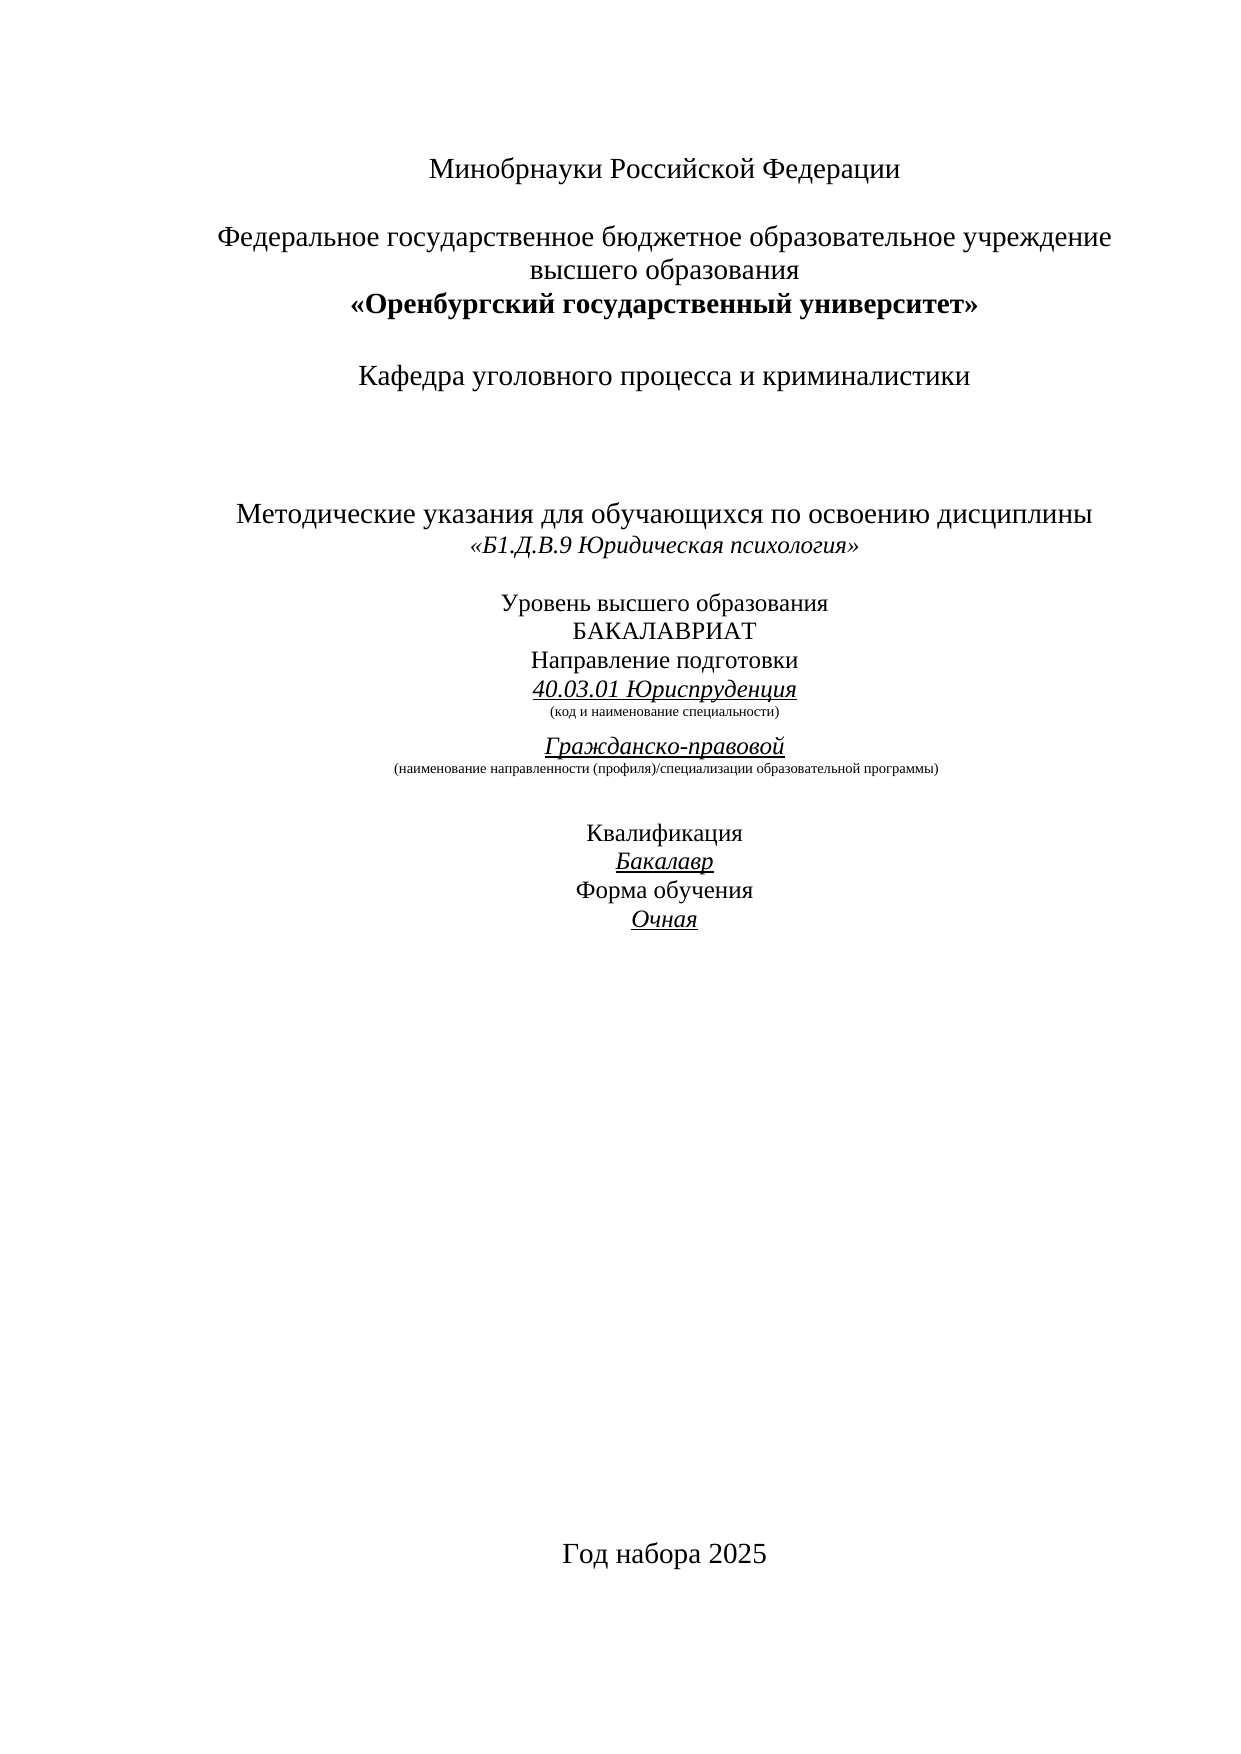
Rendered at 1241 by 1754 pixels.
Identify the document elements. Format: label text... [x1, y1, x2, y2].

text высшего образования [177, 252, 1152, 286]
text «Оренбургский государственный университет» [177, 286, 1152, 319]
text Год набора 2025 [177, 1536, 1152, 1570]
text (код и наименование специальности) [177, 703, 1152, 731]
text «Б1.Д.В.9 Юридическая психология» [177, 530, 1152, 559]
text (наименование направленности (профиля)/специализации образовательной программы) [177, 760, 1152, 789]
text Минобрнауки Российской Федерации [177, 152, 1152, 185]
text Уровень высшего образования [177, 588, 1152, 616]
text Очная [177, 904, 1152, 933]
text Федеральное государственное бюджетное образовательное учреждение [177, 219, 1152, 252]
text Форма обучения [177, 875, 1152, 904]
text 40.03.01 Юриспруденция [177, 674, 1152, 703]
text Квалификация [177, 818, 1152, 846]
text Направление подготовки [177, 645, 1152, 674]
text Методические указания для обучающихся по освоению дисциплины [177, 497, 1152, 530]
text Кафедра уголовного процесса и криминалистики [177, 358, 1152, 391]
text БАКАЛАВРИАТ [177, 616, 1152, 645]
text Гражданско-правовой [177, 731, 1152, 760]
text Бакалавр [177, 846, 1152, 875]
